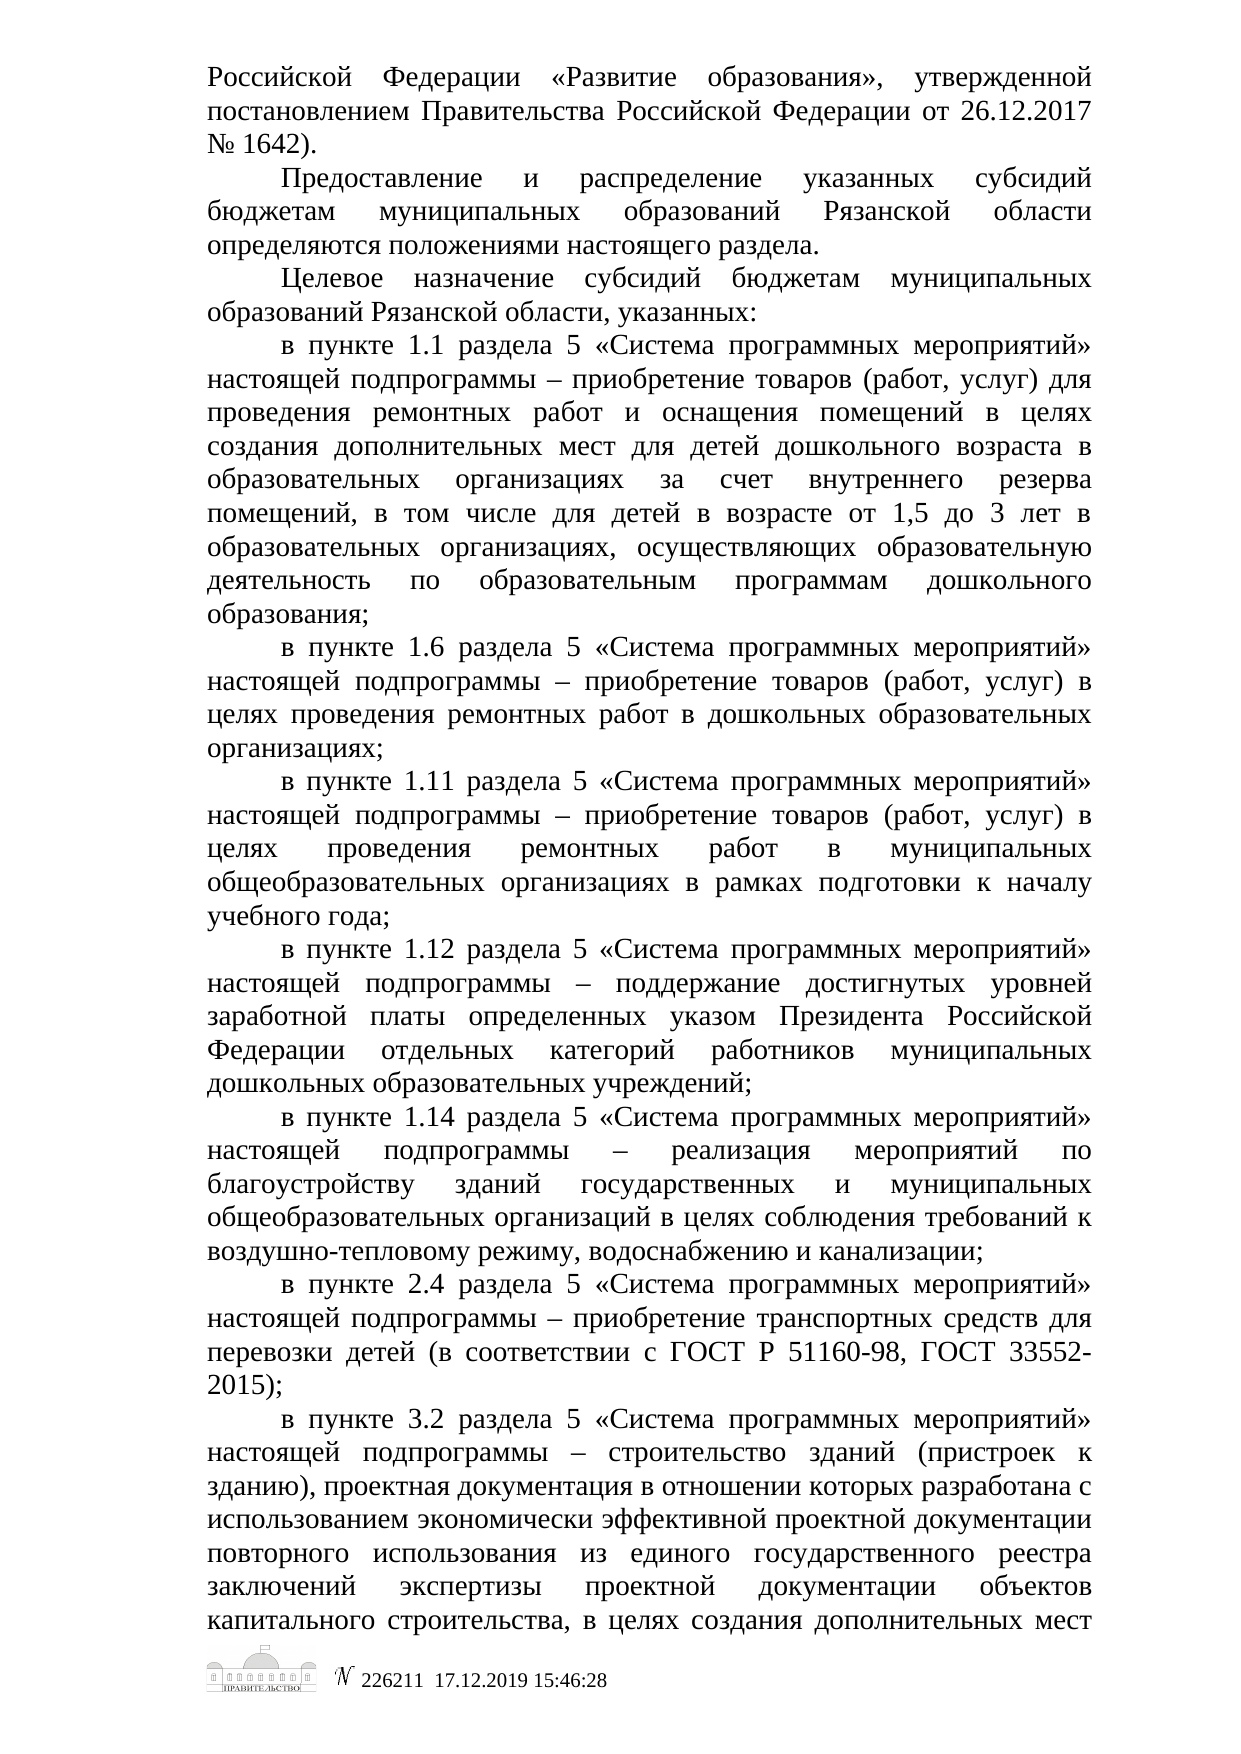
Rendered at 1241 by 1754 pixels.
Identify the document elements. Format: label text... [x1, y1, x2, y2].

text Целевое назначение субсидий бюджетам муниципальных образований Рязанской области, указанных: [207, 260, 1093, 327]
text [207, 1401, 1093, 1636]
text в пункте 1.12 раздела 5 «Система программных мероприятий» настоящей подпрограммы – поддержание достигнутых уровней заработной платы определенных указом Президента Российской Федерации отдельных категорий работников муниципальных дошкольных образовательных учреждений; [207, 931, 1093, 1099]
text в пункте 1.6 раздела 5 «Система программных мероприятий» настоящей подпрограммы – приобретение товаров (работ, услуг) в целях проведения ремонтных работ в дошкольных образовательных организациях; [207, 629, 1093, 763]
picture [206, 1645, 317, 1692]
picture [330, 1663, 359, 1687]
text в пункте 1.11 раздела 5 «Система программных мероприятий» настоящей подпрограммы – приобретение товаров (работ, услуг) в целях проведения ремонтных работ в муниципальных общеобразовательных организациях в рамках подготовки к началу учебного года; [207, 763, 1093, 931]
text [207, 59, 1093, 160]
text в пункте 2.4 раздела 5 «Система программных мероприятий» настоящей подпрограммы – приобретение транспортных средств для перевозки детей (в соответствии с ГОСТ Р 51160-98, ГОСТ 33552-2015); [207, 1267, 1093, 1401]
text Предоставление и распределение указанных субсидий бюджетам муниципальных образований Рязанской области определяются положениями настоящего раздела. [207, 160, 1093, 260]
text в пункте 1.1 раздела 5 «Система программных мероприятий» настоящей подпрограммы – приобретение товаров (работ, услуг) для проведения ремонтных работ и оснащения помещений в целях создания дополнительных мест для детей дошкольного возраста в образовательных организациях за счет внутреннего резерва помещений, в том числе для детей в возрасте от 1,5 до 3 лет в образовательных организациях, осуществляющих образовательную деятельность по образовательным программам дошкольного образования; [207, 327, 1093, 629]
text в пункте 1.14 раздела 5 «Система программных мероприятий» настоящей подпрограммы – реализация мероприятий по благоустройству зданий государственных и муниципальных общеобразовательных организаций в целях соблюдения требований к воздушно-тепловому режиму, водоснабжению и канализации; [207, 1099, 1093, 1267]
